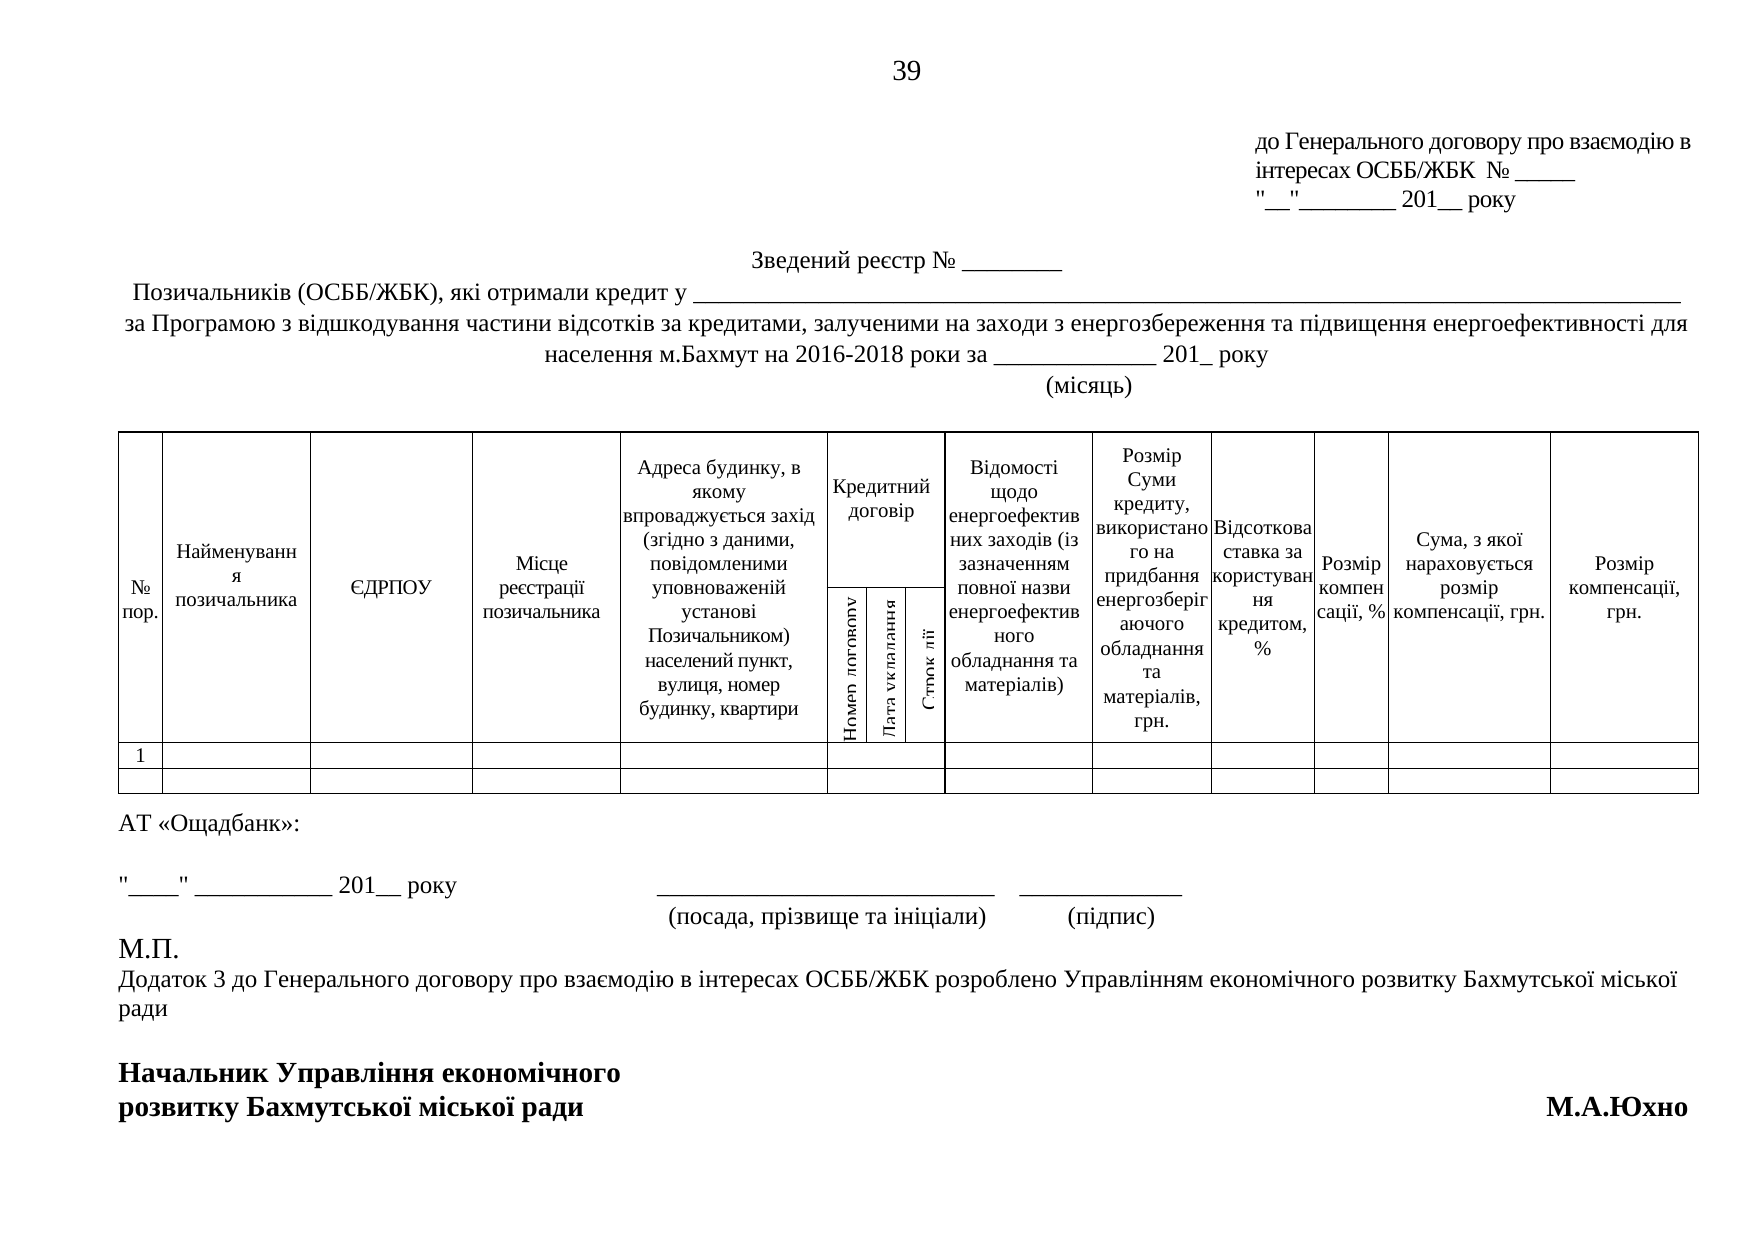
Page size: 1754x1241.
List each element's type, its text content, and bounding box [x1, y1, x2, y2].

table_cell [946, 769, 1092, 792]
table_cell Дата укладання [867, 588, 905, 742]
table_cell [1389, 743, 1550, 767]
table_header Адреса будинку, в якому впроваджується захід (згідно з даними, повідомленими уповноваженій установі Позичальником) населений пункт, вулиця, номер будинку, квартири [621, 433, 827, 742]
table_cell Строк дії [906, 588, 944, 742]
table_cell [311, 743, 472, 767]
table_cell [1093, 769, 1211, 792]
table_cell [1551, 743, 1698, 767]
table_cell [828, 769, 944, 792]
text "____" ___________ 201__ року ___________________________ _____________ [118, 868, 1695, 900]
table_header Відомості щодо енергоефективних заходів (із зазначенням повної назви енергоефективного обладнання та матеріалів) [946, 433, 1092, 742]
table_header № пор. [119, 433, 162, 742]
table_cell [621, 743, 827, 767]
table_cell [119, 769, 162, 792]
table_cell Номер договору [828, 588, 866, 742]
text АТ «Ощадбанк»: [118, 806, 1695, 837]
table_cell 1 [119, 743, 162, 767]
table_header Найменування позичальника [163, 433, 310, 742]
table_cell [1315, 769, 1388, 792]
table_cell [311, 769, 472, 792]
table_header Місце реєстрації позичальника [473, 433, 620, 742]
table_cell [828, 743, 944, 767]
table_header ЄДРПОУ [311, 433, 472, 742]
table_cell [621, 769, 827, 792]
text за Програмою з відшкодування частини відсотків за кредитами, залученими на заходи з енергозбереження та підвищення енергоефективності для населення м.Бахмут на 2016-2018 роки за _____________ 201_ року [118, 306, 1695, 369]
table_cell [1212, 743, 1314, 767]
table_cell [1212, 769, 1314, 792]
text Начальник Управління економічного [118, 1056, 1695, 1089]
text до Генерального договору про взаємодію в інтересах ОСББ/ЖБК № _____ "__"________ 201__ року [1255, 126, 1695, 213]
text Додаток 3 до Генерального договору про взаємодію в інтересах ОСББ/ЖБК розроблено Управлінням економічного розвитку Бахмутської міської ради [118, 964, 1695, 1022]
table_cell [163, 743, 310, 767]
table_cell [473, 769, 620, 792]
text (посада, прізвище та ініціали) (підпис) [118, 900, 1695, 931]
text Зведений реєстр № ________ [118, 244, 1695, 275]
table_cell [1389, 769, 1550, 792]
table_cell [1315, 743, 1388, 767]
table_header Розмір Суми кредиту, використаного на придбання енергозберігаючого обладнання та матеріалів, грн. [1093, 433, 1211, 742]
table_header Відсоткова ставка за користування кредитом, % [1212, 433, 1314, 742]
text (місяць) [118, 369, 1695, 400]
table_cell [163, 769, 310, 792]
table_cell [1093, 743, 1211, 767]
table_header Розмір компенсації, % [1315, 433, 1388, 742]
text розвитку Бахмутської міської ради М.А.Юхно [118, 1089, 1695, 1123]
table_cell [1551, 769, 1698, 792]
table_header Сума, з якої нараховується розмір компенсації, грн. [1389, 433, 1550, 742]
table_cell [946, 743, 1092, 767]
text Позичальників (ОСББ/ЖБК), які отримали кредит у _______________________________________________________________________________ [118, 275, 1695, 306]
text М.П. [118, 931, 1695, 964]
table_header Розмір компенсації, грн. [1551, 433, 1698, 742]
table_header Кредитний договір [828, 433, 944, 587]
table_cell [473, 743, 620, 767]
